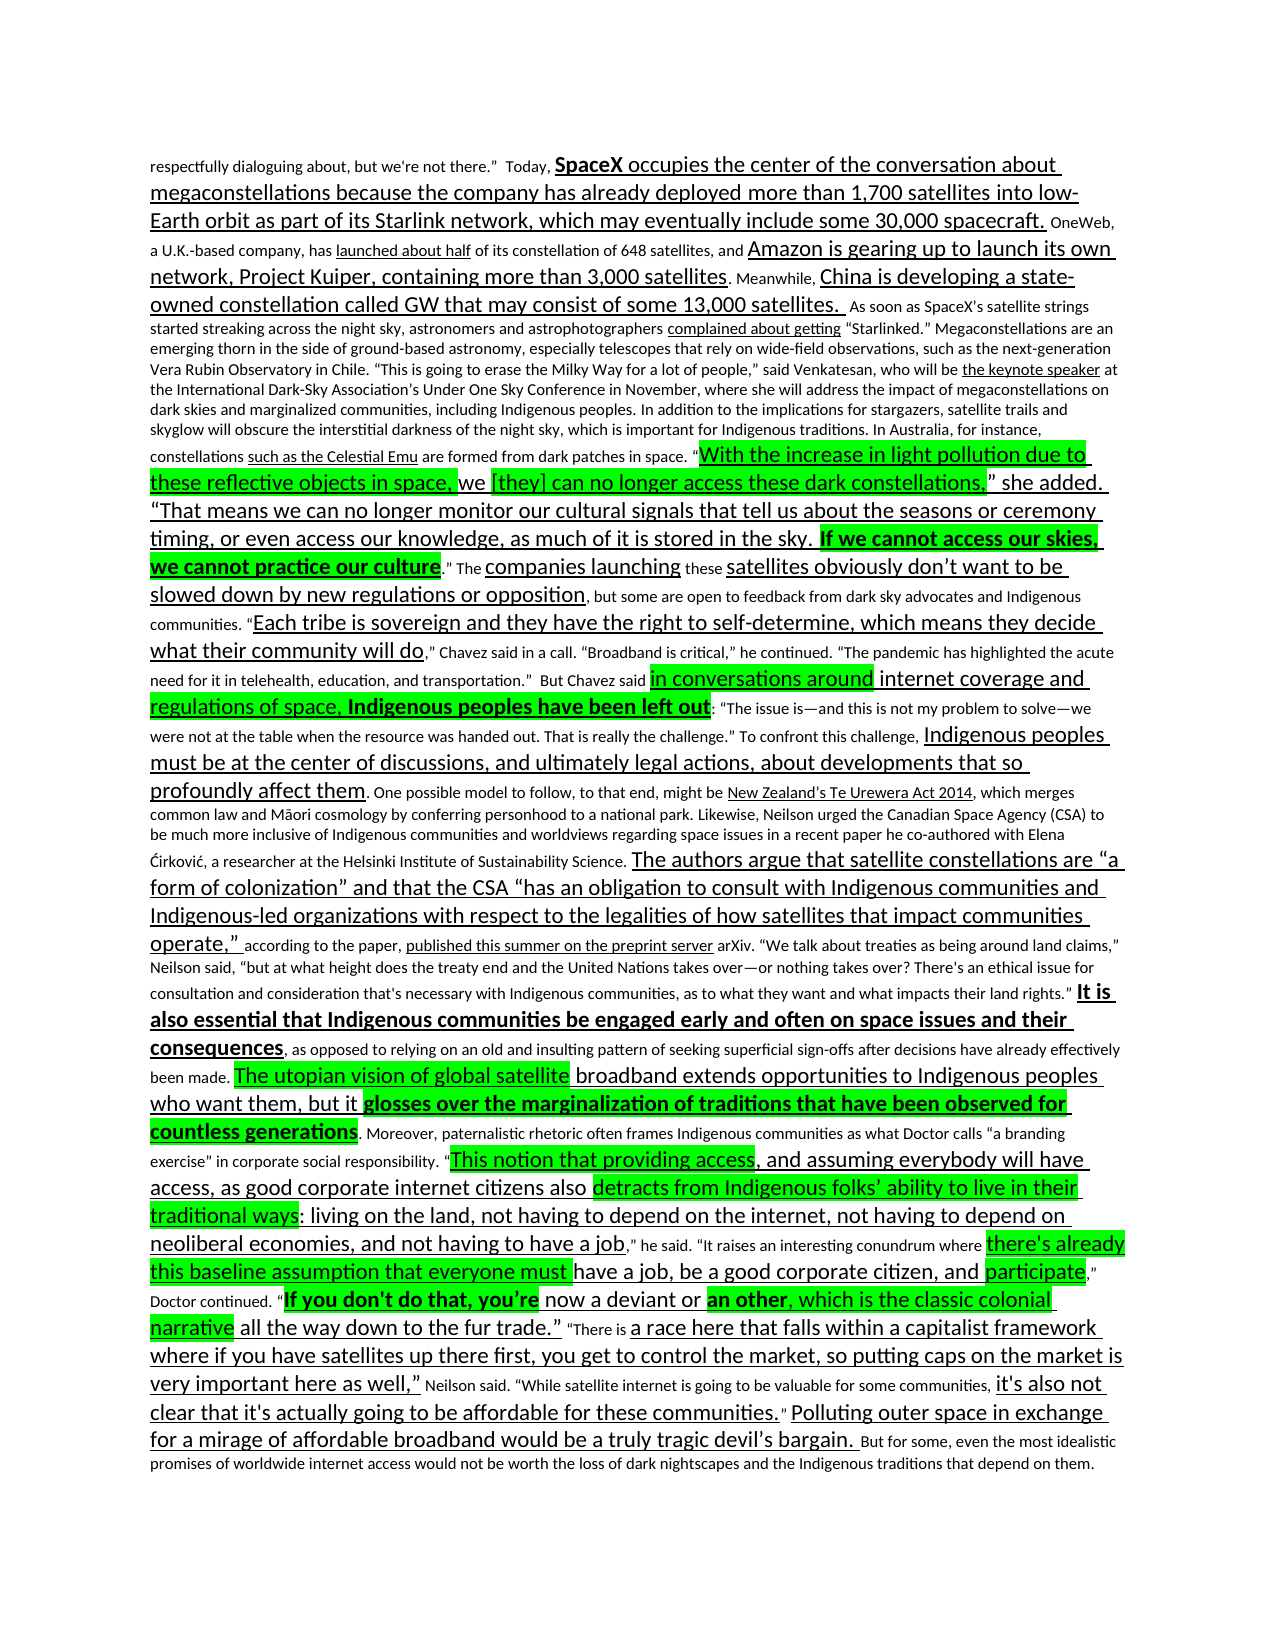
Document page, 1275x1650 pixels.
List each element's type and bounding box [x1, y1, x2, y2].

text [150, 150, 1125, 1474]
